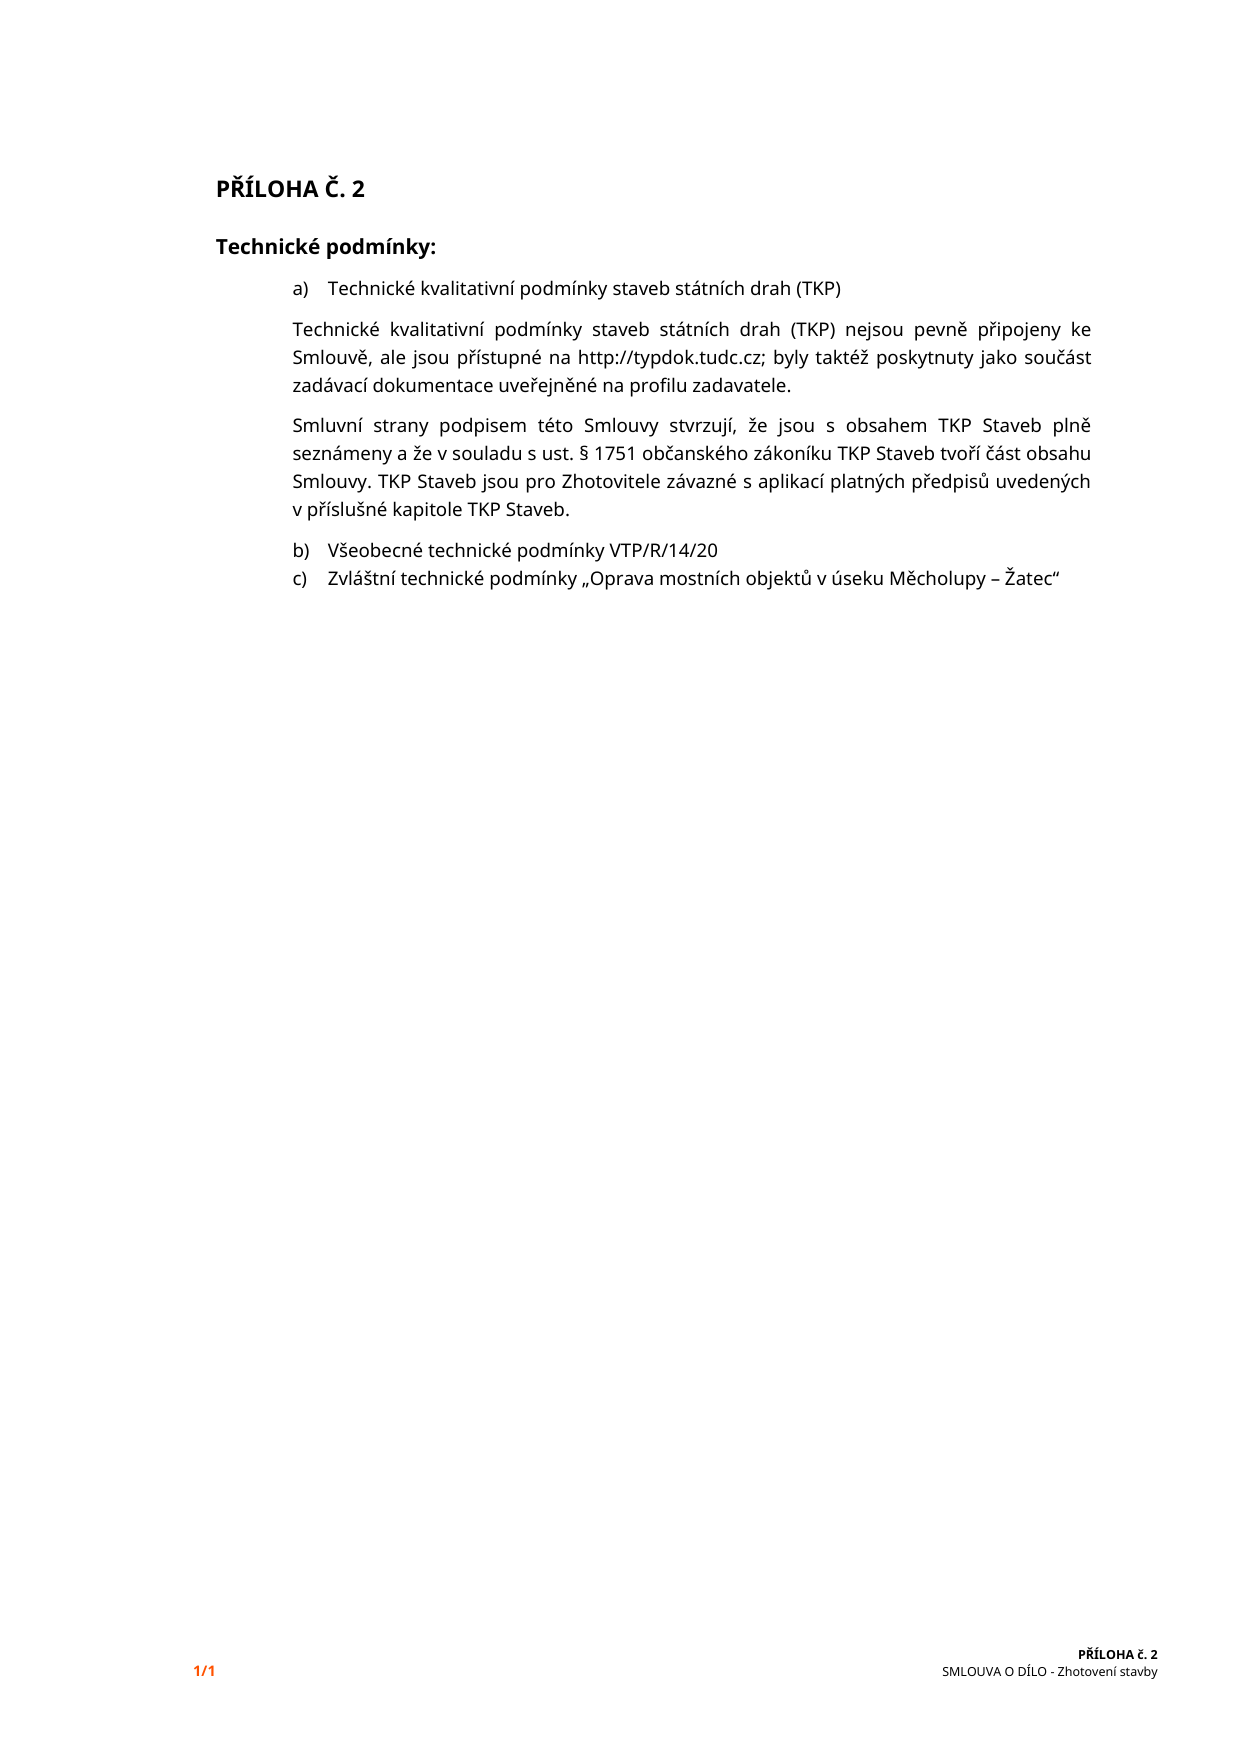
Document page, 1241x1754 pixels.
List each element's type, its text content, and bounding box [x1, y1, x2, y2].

text Technické kvalitativní podmínky staveb státních drah (TKP) nejsou pevně připojeny ke Smlouvě, ale jsou přístupné na http://typdok.tudc.cz; byly taktéž poskytnuty jako součást zadávací dokumentace uveřejněné na profilu zadavatele. [292, 316, 1093, 398]
text Technické podmínky: [216, 232, 1093, 260]
list Technické kvalitativní podmínky staveb státních drah (TKP) [292, 276, 1093, 301]
text Smluvní strany podpisem této Smlouvy stvrzují, že jsou s obsahem TKP Staveb plně seznámeny a že v souladu s ust. § 1751 občanského zákoníku TKP Staveb tvoří část obsahu Smlouvy. TKP Staveb jsou pro Zhotovitele závazné s aplikací platných předpisů uvedených v příslušné kapitole TKP Staveb. [292, 413, 1093, 522]
text Všeobecné technické podmínky VTP/R/14/20 [292, 537, 1093, 563]
text Příloha č. 2 [216, 172, 1093, 204]
text Zvláštní technické podmínky „Oprava mostních objektů v úseku Měcholupy – Žatec“ [292, 565, 1093, 591]
